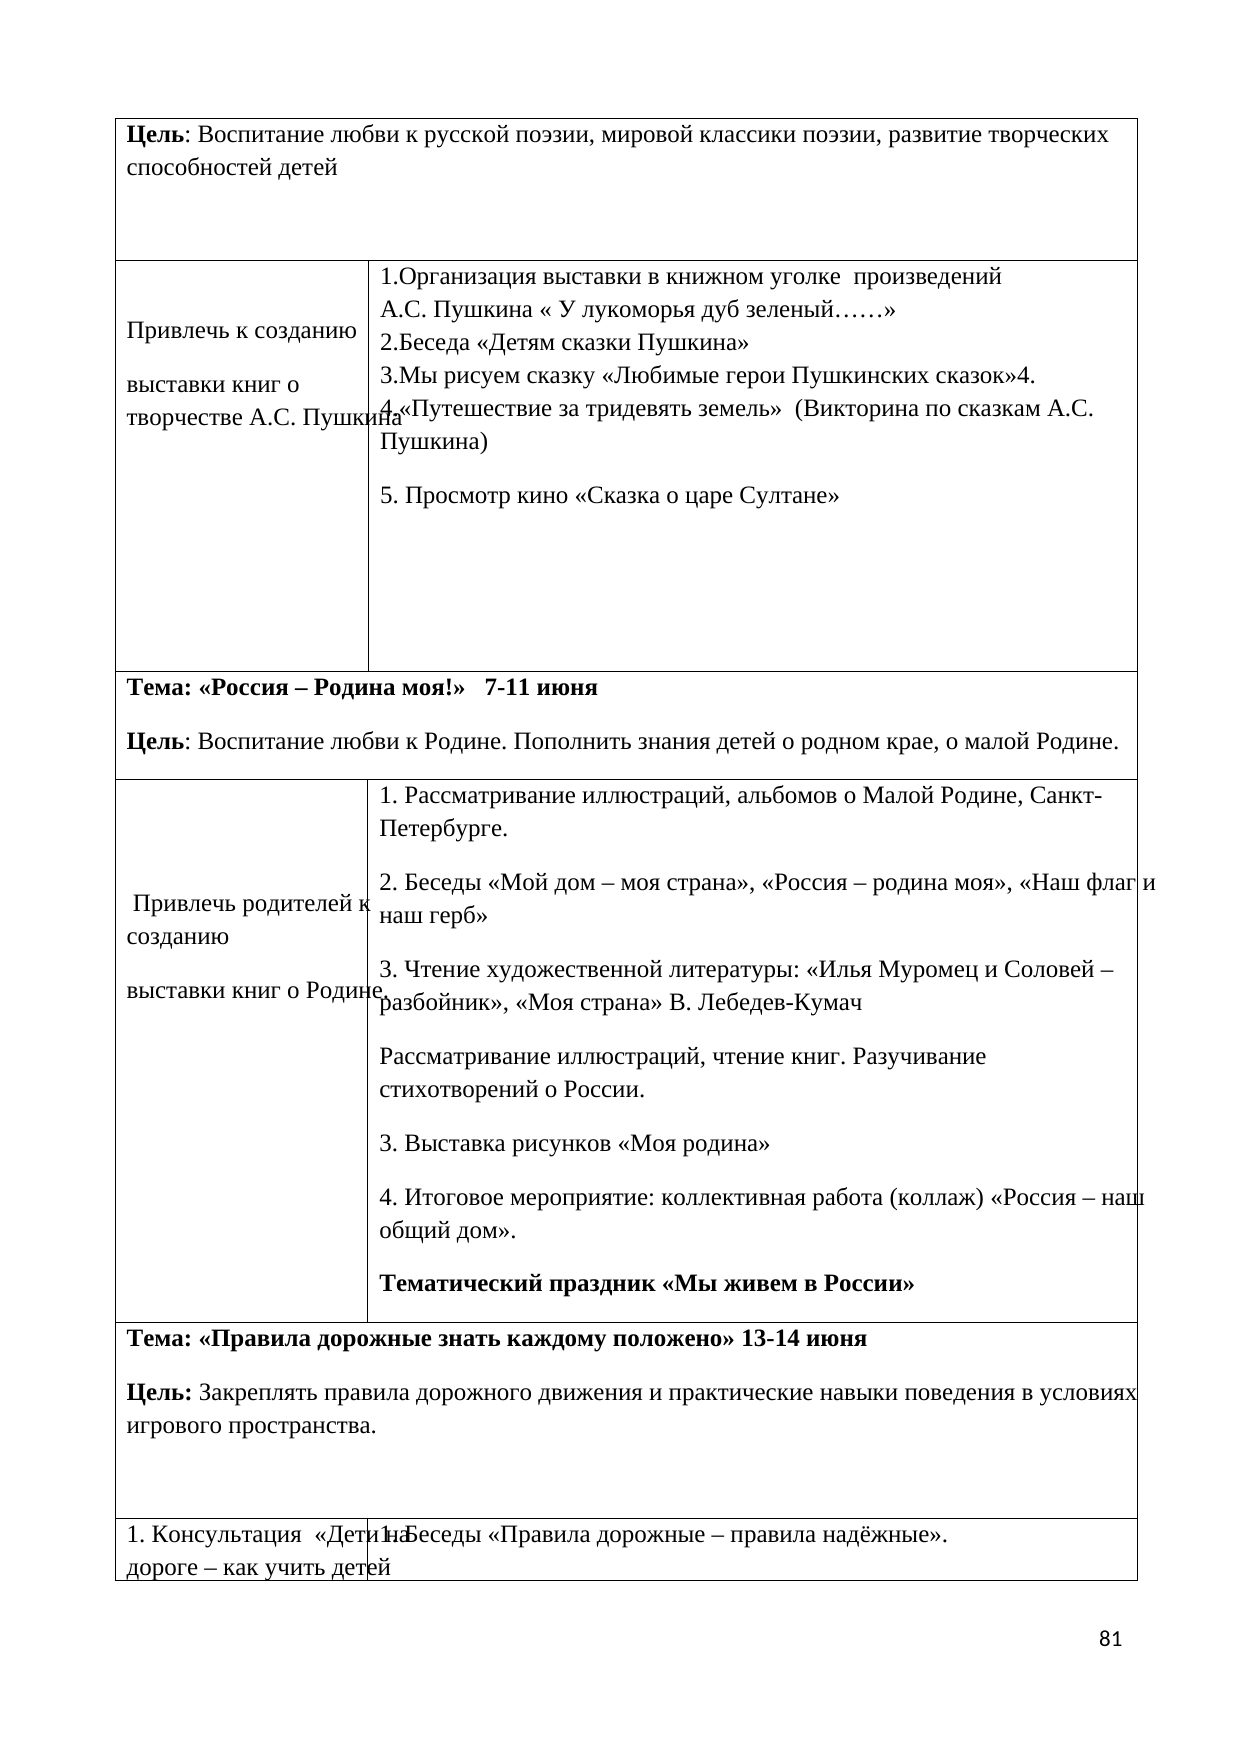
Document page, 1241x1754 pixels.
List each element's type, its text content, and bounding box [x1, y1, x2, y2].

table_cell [116, 1519, 367, 1580]
table_cell Тема: «Правила дорожные знать каждому положено» 13-14 июня Цель: Закреплять правила дорожного движения и практические навыки поведения в условиях игрового пространства. [116, 1323, 1137, 1518]
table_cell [368, 1519, 1137, 1580]
table_cell Тема: «Россия – Родина моя!» 7-11 июня Цель: Воспитание любви к Родине. Пополнить знания детей о родном крае, о малой Родине. [116, 672, 1137, 779]
table_cell 1. Рассматривание иллюстраций, альбомов о Малой Родине, Санкт-Петербурге. 2. Беседы «Мой дом – моя страна», «Россия – родина моя», «Наш флаг и наш герб» 3. Чтение художественной литературы: «Илья Муромец и Соловей – разбойник», «Моя страна» В. Лебедев-Кумач Рассматривание иллюстраций, чтение книг. Разучивание стихотворений о России. 3. Выставка рисунков «Моя родина» 4. Итоговое мероприятие: коллективная работа (коллаж) «Россия – наш общий дом». Тематический праздник «Мы живем в России» [368, 780, 1137, 1322]
table_cell Привлечь к созданию выставки книг о творчестве А.С. Пушкина [116, 261, 368, 671]
table_cell 1.Организация выставки в книжном уголке произведений А.С. Пушкина « У лукоморья дуб зеленый……» 2.Беседа «Детям сказки Пушкина» 3.Мы рисуем сказку «Любимые герои Пушкинских сказок»4. 4.«Путешествие за тридевять земель» (Викторина по сказкам А.С. Пушкина) 5. Просмотр кино «Сказка о царе Султане» [369, 261, 1137, 671]
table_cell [116, 119, 1137, 260]
table_cell Привлечь родителей к созданию выставки книг о Родине. [116, 780, 367, 1322]
